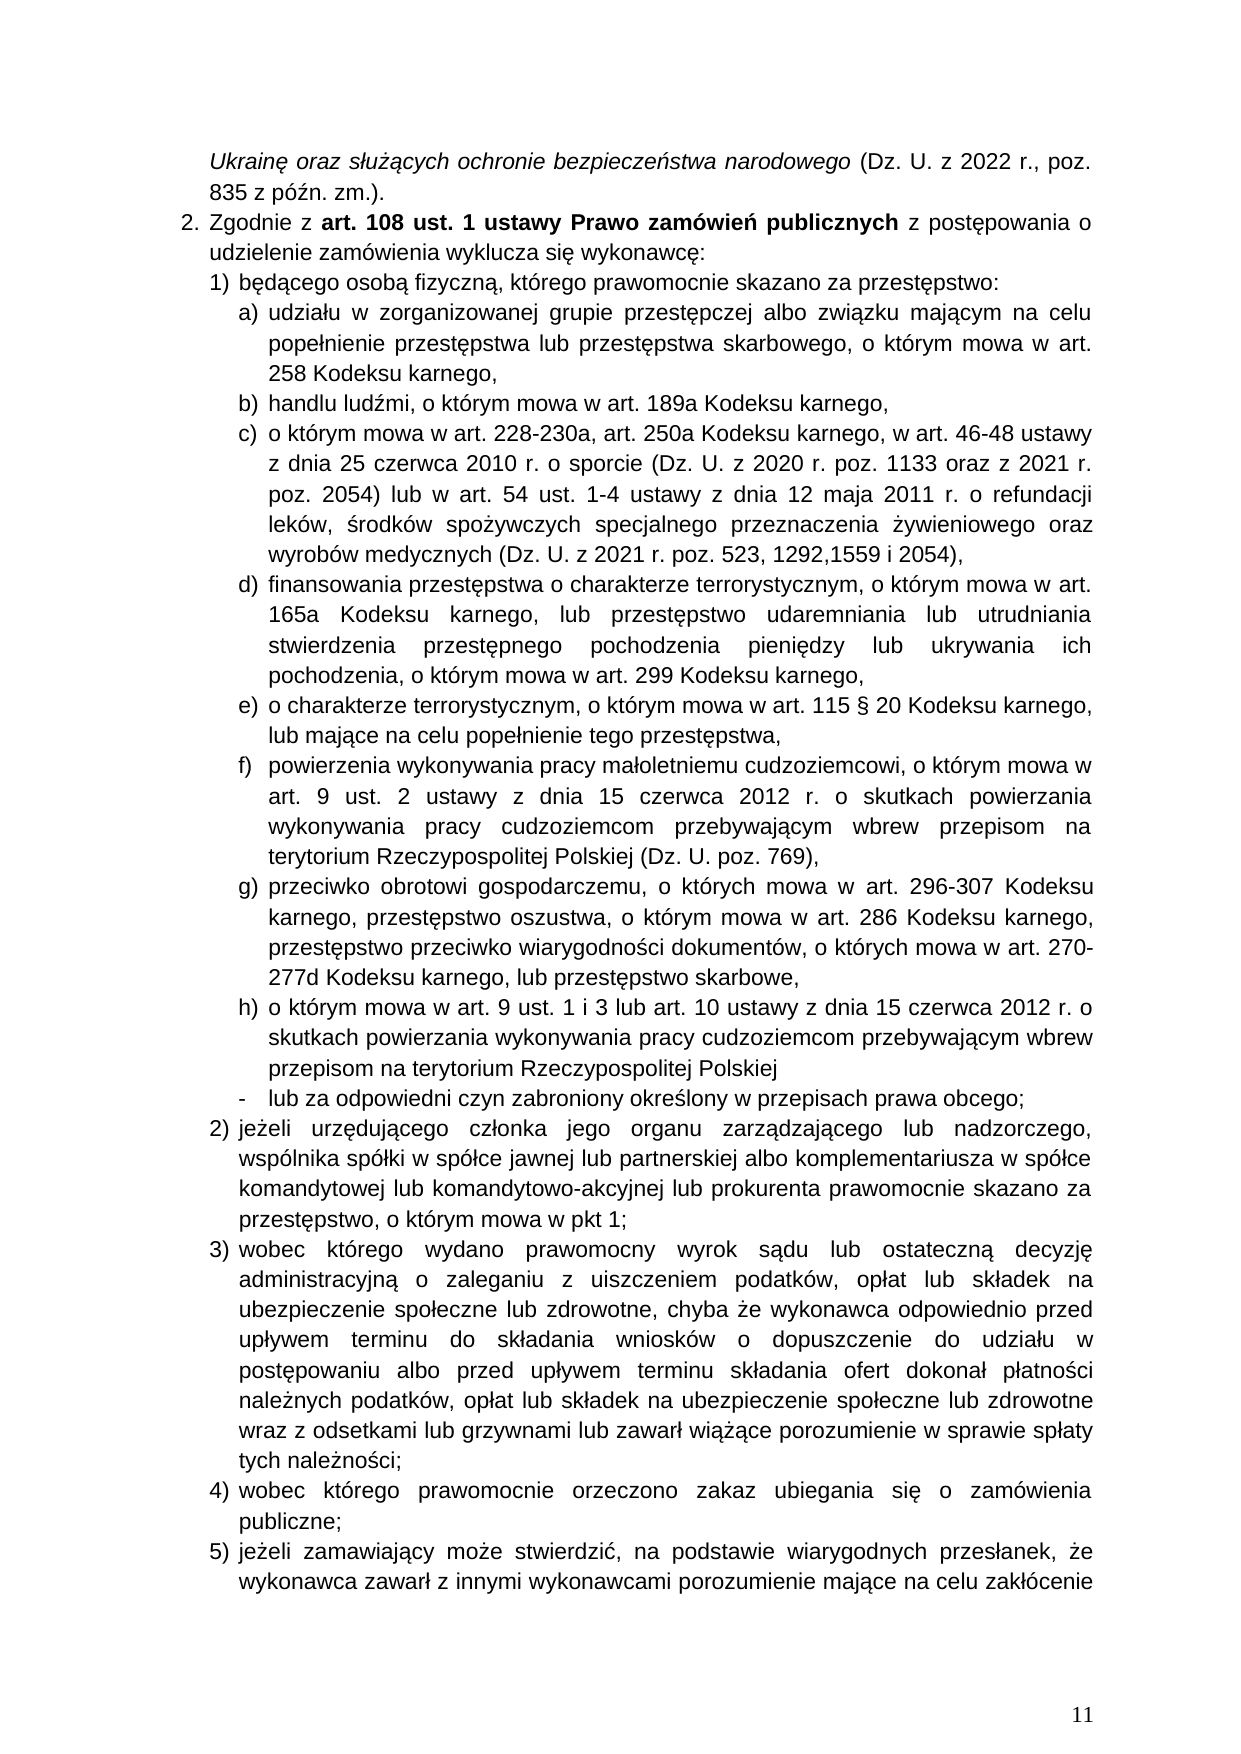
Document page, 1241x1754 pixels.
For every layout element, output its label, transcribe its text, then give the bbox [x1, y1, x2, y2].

list lub za odpowiedni czyn zabroniony określony w przepisach prawa obcego; [238, 1085, 1094, 1111]
list finansowania przestępstwa o charakterze terrorystycznym, o którym mowa w art. 165a Kodeksu karnego, lub przestępstwo udaremniania lub utrudniania stwierdzenia przestępnego pochodzenia pieniędzy lub ukrywania ich pochodzenia, o którym mowa w art. 299 Kodeksu karnego, [238, 571, 1092, 688]
list o charakterze terrorystycznym, o którym mowa w art. 115 § 20 Kodeksu karnego, lub mające na celu popełnienie tego przestępstwa, [238, 692, 1094, 748]
list handlu ludźmi, o którym mowa w art. 189a Kodeksu karnego, [238, 390, 1094, 416]
list powierzenia wykonywania pracy małoletniemu cudzoziemcowi, o którym mowa w art. 9 ust. 2 ustawy z dnia 15 czerwca 2012 r. o skutkach powierzania wykonywania pracy cudzoziemcom przebywającym wbrew przepisom na terytorium Rzeczypospolitej Polskiej (Dz. U. poz. 769), [238, 752, 1092, 869]
list o którym mowa w art. 228-230a, art. 250a Kodeksu karnego, w art. 46-48 ustawy z dnia 25 czerwca 2010 r. o sporcie (Dz. U. z 2020 r. poz. 1133 oraz z 2021 r. poz. 2054) lub w art. 54 ust. 1-4 ustawy z dnia 12 maja 2011 r. o refundacji leków, środków spożywczych specjalnego przeznaczenia żywieniowego oraz wyrobów medycznych (Dz. U. z 2021 r. poz. 523, 1292,1559 i 2054), [238, 420, 1094, 567]
list wobec którego prawomocnie orzeczono zakaz ubiegania się o zamówienia publiczne; [209, 1477, 1092, 1534]
list jeżeli urzędującego członka jego organu zarządzającego lub nadzorczego, wspólnika spółki w spółce jawnej lub partnerskiej albo komplementariusza w spółce komandytowej lub komandytowo-akcyjnej lub prokurenta prawomocnie skazano za przestępstwo, o którym mowa w pkt 1; [209, 1115, 1092, 1232]
list o którym mowa w art. 9 ust. 1 i 3 lub art. 10 ustawy z dnia 15 czerwca 2012 r. o skutkach powierzania wykonywania pracy cudzoziemcom przebywającym wbrew przepisom na terytorium Rzeczypospolitej Polskiej [238, 994, 1094, 1081]
list Zgodnie z art. 108 ust. 1 ustawy Prawo zamówień publicznych z postępowania o udzielenie zamówienia wyklucza się wykonawcę: [181, 209, 1092, 265]
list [209, 1538, 1094, 1594]
list przeciwko obrotowi gospodarczemu, o których mowa w art. 296-307 Kodeksu karnego, przestępstwo oszustwa, o którym mowa w art. 286 Kodeksu karnego, przestępstwo przeciwko wiarygodności dokumentów, o których mowa w art. 270-277d Kodeksu karnego, lub przestępstwo skarbowe, [238, 873, 1094, 990]
list udziału w zorganizowanej grupie przestępczej albo związku mającym na celu popełnienie przestępstwa lub przestępstwa skarbowego, o którym mowa w art. 258 Kodeksu karnego, [238, 299, 1092, 386]
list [181, 148, 1092, 205]
list będącego osobą fizyczną, którego prawomocnie skazano za przestępstwo: [209, 269, 1094, 295]
list wobec którego wydano prawomocny wyrok sądu lub ostateczną decyzję administracyjną o zaleganiu z uiszczeniem podatków, opłat lub składek na ubezpieczenie społeczne lub zdrowotne, chyba że wykonawca odpowiednio przed upływem terminu do składania wniosków o dopuszczenie do udziału w postępowaniu albo przed upływem terminu składania ofert dokonał płatności należnych podatków, opłat lub składek na ubezpieczenie społeczne lub zdrowotne wraz z odsetkami lub grzywnami lub zawarł wiążące porozumienie w sprawie spłaty tych należności; [209, 1236, 1094, 1473]
